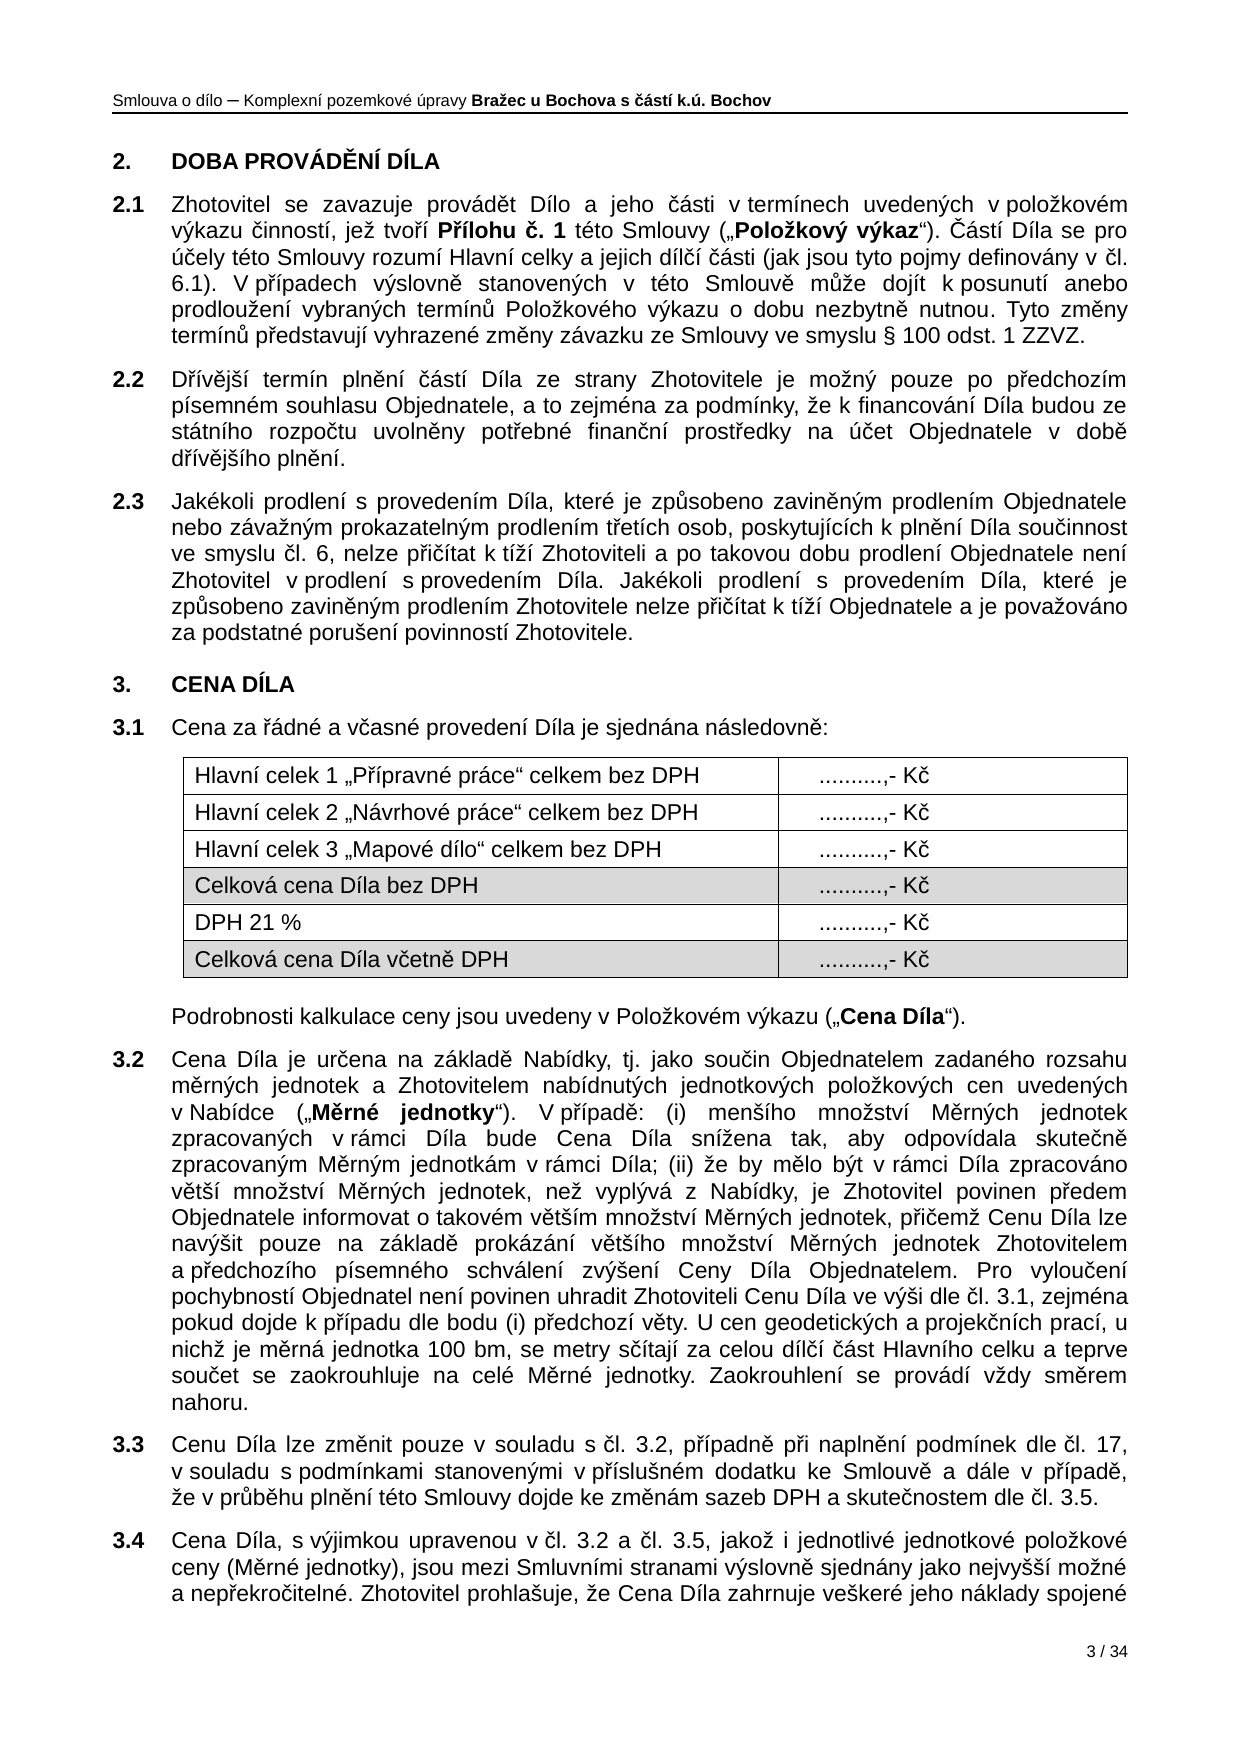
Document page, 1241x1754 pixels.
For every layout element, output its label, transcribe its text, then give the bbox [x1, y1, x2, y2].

text Cena díla [112, 671, 1128, 697]
table_cell Celková cena Díla včetně DPH [184, 941, 778, 977]
table_cell ..........,- Kč [779, 795, 1127, 830]
table_cell ..........,- Kč [779, 868, 1127, 903]
table_header Hlavní celek 1 „Přípravné práce“ celkem bez DPH [184, 758, 778, 793]
text Zhotovitel se zavazuje provádět Dílo a jeho části v termínech uvedených v položkovém výkazu činností, jež tvoří Přílohu č. 1 této Smlouvy („Položkový výkaz“). Částí Díla se pro účely této Smlouvy rozumí Hlavní celky a jejich dílčí části (jak jsou tyto pojmy definovány v čl. 6.1). V případech výslovně stanovených v této Smlouvě může dojít k posunutí anebo prodloužení vybraných termínů Položkového výkazu o dobu nezbytně nutnou. Tyto změny termínů představují vyhrazené změny závazku ze Smlouvy ve smyslu § 100 odst. 1 ZZVZ. [112, 191, 1128, 349]
table_cell ..........,- Kč [779, 831, 1127, 867]
table_cell ..........,- Kč [779, 941, 1127, 977]
text Cena Díla je určena na základě Nabídky, tj. jako součin Objednatelem zadaného rozsahu měrných jednotek a Zhotovitelem nabídnutých jednotkových položkových cen uvedených v Nabídce („Měrné jednotky“). V případě: (i) menšího množství Měrných jednotek zpracovaných v rámci Díla bude Cena Díla snížena tak, aby odpovídala skutečně zpracovaným Měrným jednotkám v rámci Díla; (ii) že by mělo být v rámci Díla zpracováno větší množství Měrných jednotek, než vyplývá z Nabídky, je Zhotovitel povinen předem Objednatele informovat o takovém větším množství Měrných jednotek, přičemž Cenu Díla lze navýšit pouze na základě prokázání většího množství Měrných jednotek Zhotovitelem a předchozího písemného schválení zvýšení Ceny Díla Objednatelem. Pro vyloučení pochybností Objednatel není povinen uhradit Zhotoviteli Cenu Díla ve výši dle čl. 3.1, zejména pokud dojde k případu dle bodu (i) předchozí věty. U cen geodetických a projekčních prací, u nichž je měrná jednotka 100 bm, se metry sčítají za celou dílčí část Hlavního celku a teprve součet se zaokrouhluje na celé Měrné jednotky. Zaokrouhlení se provádí vždy směrem nahoru. [112, 1046, 1128, 1415]
table_cell Hlavní celek 3 „Mapové dílo“ celkem bez DPH [184, 831, 778, 867]
text Jakékoli prodlení s provedením Díla, které je způsobeno zaviněným prodlením Objednatele nebo závažným prokazatelným prodlením třetích osob, poskytujících k plnění Díla součinnost ve smyslu čl. 6, nelze přičítat k tíží Zhotoviteli a po takovou dobu prodlení Objednatele není Zhotovitel v prodlení s provedením Díla. Jakékoli prodlení s provedením Díla, které je způsobeno zaviněným prodlením Zhotovitele nelze přičítat k tíží Objednatele a je považováno za podstatné porušení povinností Zhotovitele. [112, 488, 1128, 646]
table_header ..........,- Kč [779, 758, 1127, 793]
text Cena za řádné a včasné provedení Díla je sjednána následovně: [112, 714, 1128, 740]
table_cell Celková cena Díla bez DPH [184, 868, 778, 903]
table_cell DPH 21 % [184, 905, 778, 940]
table_cell Hlavní celek 2 „Návrhové práce“ celkem bez DPH [184, 795, 778, 830]
list Podrobnosti kalkulace ceny jsou uvedeny v Položkovém výkazu („Cena Díla“). [171, 1003, 1128, 1029]
text Doba PROVÁDĚNÍ díla [112, 148, 1128, 174]
text Dřívější termín plnění částí Díla ze strany Zhotovitele je možný pouze po předchozím písemném souhlasu Objednatele, a to zejména za podmínky, že k financování Díla budou ze státního rozpočtu uvolněny potřebné finanční prostředky na účet Objednatele v době dřívějšího plnění. [112, 366, 1128, 471]
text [112, 1527, 1128, 1606]
table_cell ..........,- Kč [779, 905, 1127, 940]
text Cenu Díla lze změnit pouze v souladu s čl. 3.2, případně při naplnění podmínek dle čl. 17, v souladu s podmínkami stanovenými v příslušném dodatku ke Smlouvě a dále v případě, že v průběhu plnění této Smlouvy dojde ke změnám sazeb DPH a skutečnostem dle čl. 3.6. [112, 1431, 1128, 1511]
